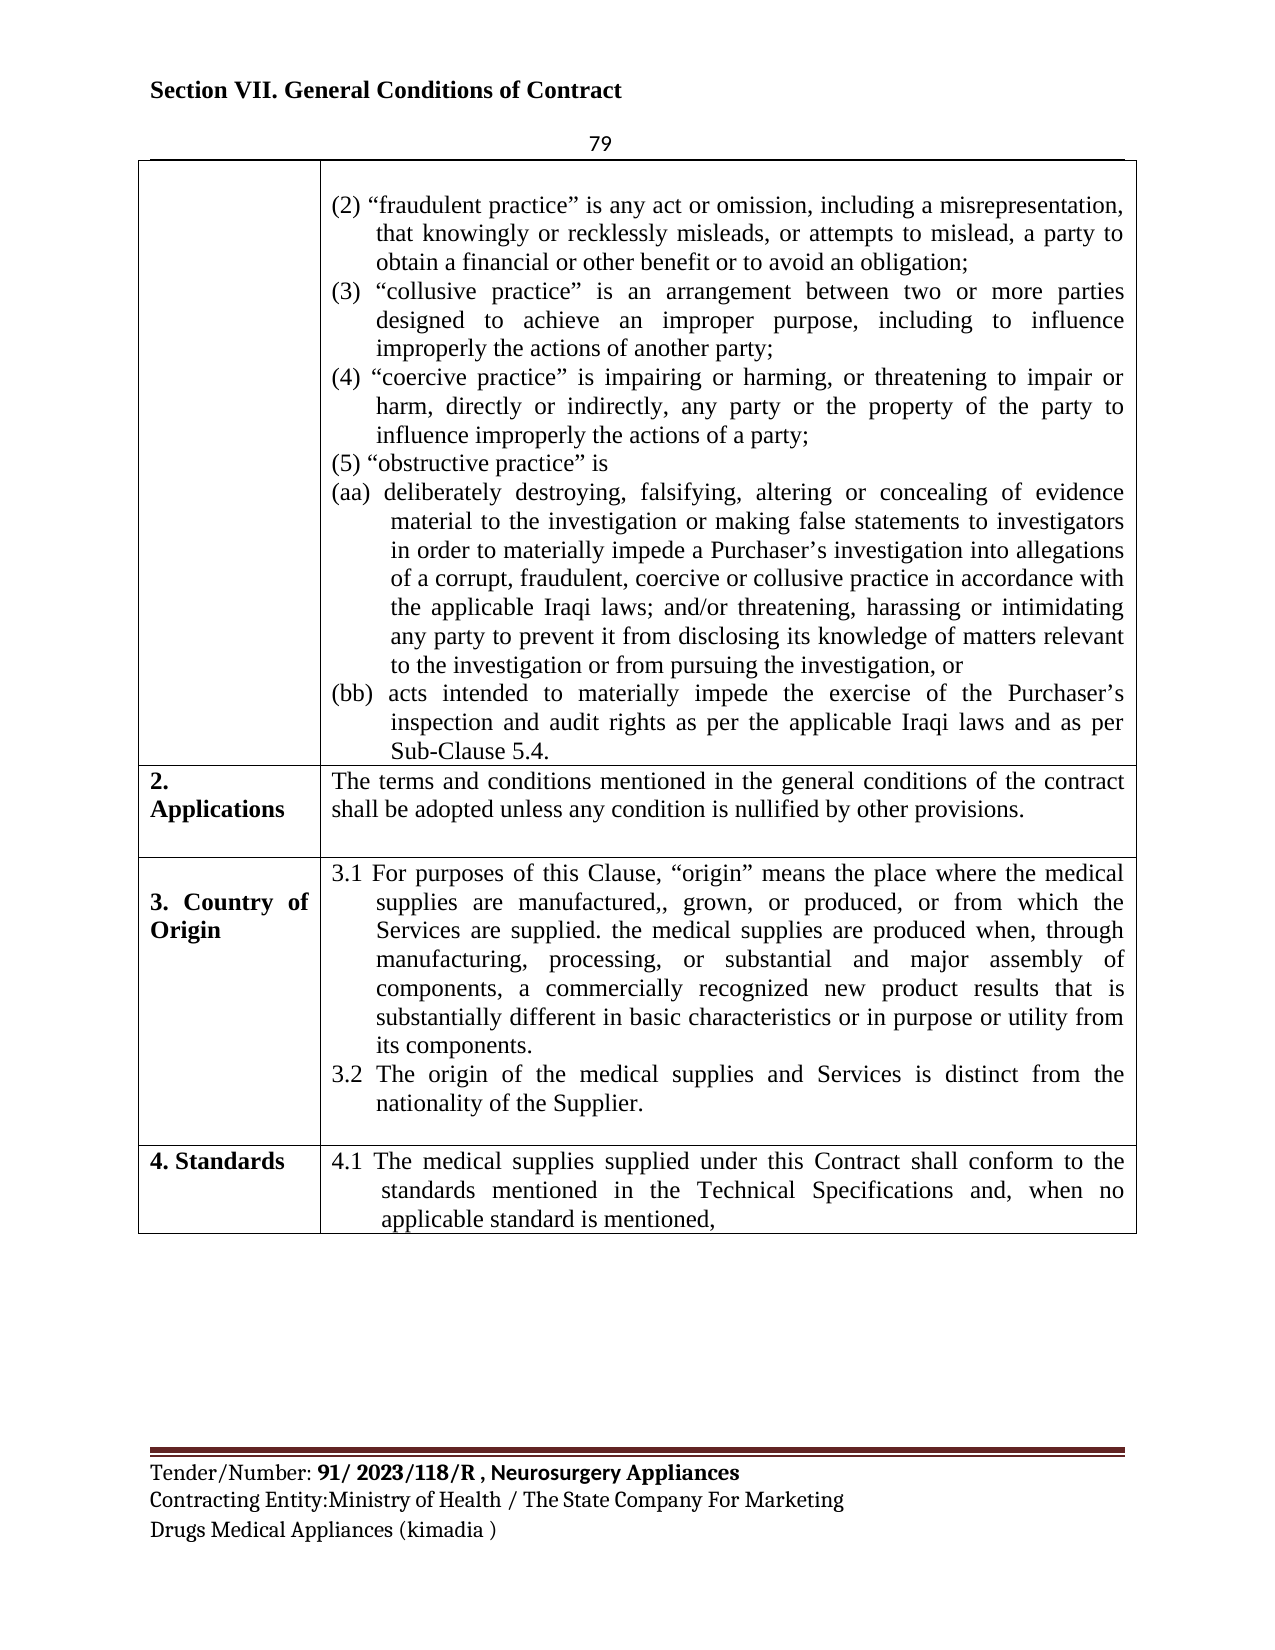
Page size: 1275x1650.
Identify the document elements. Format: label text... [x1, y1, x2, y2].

table_cell 4.1 The medical supplies supplied under this Contract shall conform to the standards mentioned in the Technical Specifications and, when no applicable standard is mentioned, [321, 1146, 1136, 1233]
table_cell 3. Country of Origin [139, 858, 320, 1145]
table_cell [139, 161, 320, 765]
table_cell 4. Standards [139, 1146, 320, 1233]
table_cell The terms and conditions mentioned in the general conditions of the contract shall be adopted unless any condition is nullified by other provisions. [321, 766, 1136, 857]
table_cell 3.1 For purposes of this Clause, “origin” means the place where the medical supplies are manufactured,, grown, or produced, or from which the Services are supplied. the medical supplies are produced when, through manufacturing, processing, or substantial and major assembly of components, a commercially recognized new product results that is substantially different in basic characteristics or in purpose or utility from its components. 3.2 The origin of the medical supplies and Services is distinct from the nationality of the Supplier. [321, 858, 1136, 1145]
table_cell (2) “fraudulent practice” is any act or omission, including a misrepresentation, that knowingly or recklessly misleads, or attempts to mislead, a party to obtain a financial or other benefit or to avoid an obligation; (3) “collusive practice” is an arrangement between two or more parties designed to achieve an improper purpose, including to influence improperly the actions of another party; (4) “coercive practice” is impairing or harming, or threatening to impair or harm, directly or indirectly, any party or the property of the party to influence improperly the actions of a party; (5) “obstructive practice” is (aa) deliberately destroying, falsifying, altering or concealing of evidence material to the investigation or making false statements to investigators in order to materially impede a Purchaser’s investigation into allegations of a corrupt, fraudulent, coercive or collusive practice in accordance with the applicable Iraqi laws; and/or threatening, harassing or intimidating any party to prevent it from disclosing its knowledge of matters relevant to the investigation or from pursuing the investigation, or (bb) acts intended to materially impede the exercise of the Purchaser’s inspection and audit rights as per the applicable Iraqi laws and as per Sub-Clause 5.4. [321, 161, 1136, 765]
table_cell 2. Applications [139, 766, 320, 857]
